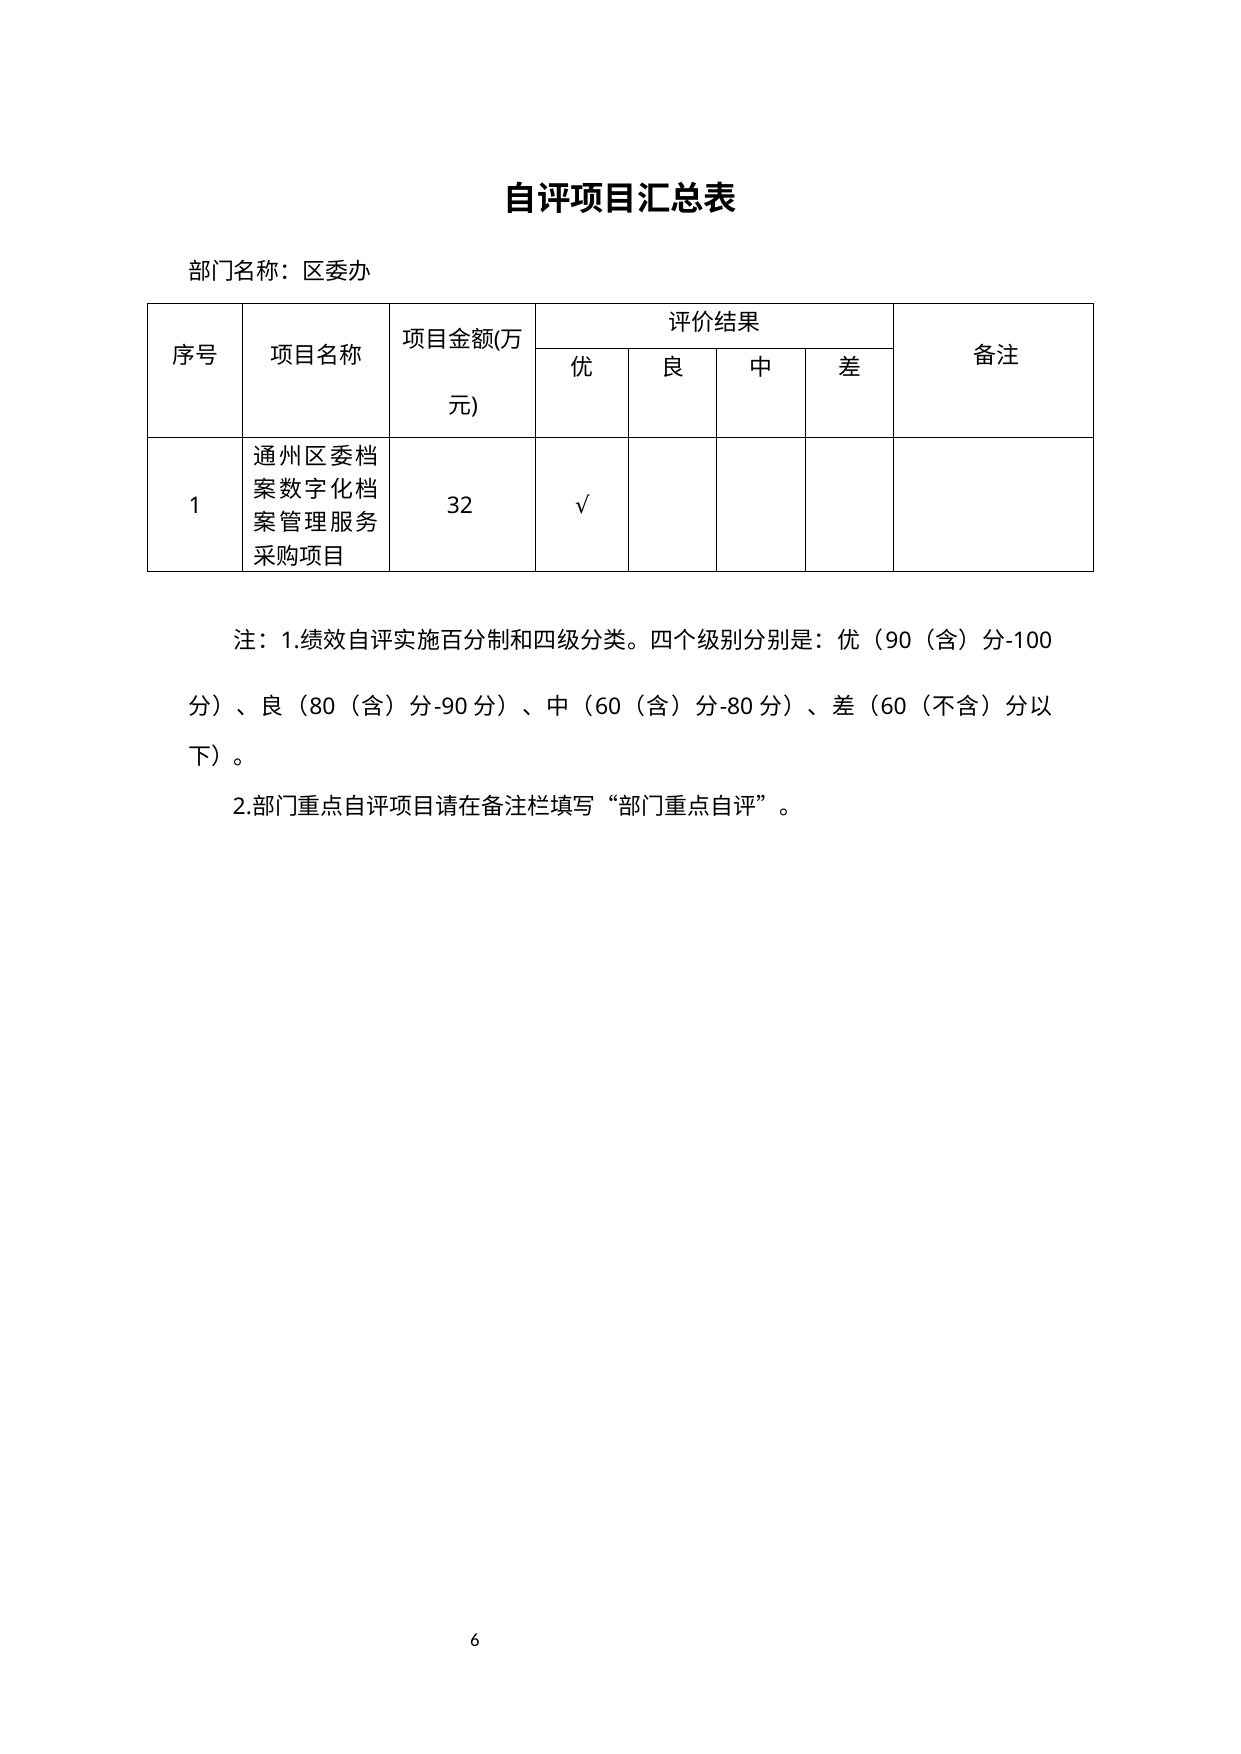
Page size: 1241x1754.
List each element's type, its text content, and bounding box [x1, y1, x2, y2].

table_cell [806, 438, 893, 571]
text 2.部门重点自评项目请在备注栏填写“部门重点自评”。 [188, 771, 1052, 838]
table_cell 优 [536, 349, 628, 437]
text 部门名称：区委办 [188, 253, 1052, 286]
table_cell 良 [629, 349, 716, 437]
table_header 序号 [148, 304, 242, 437]
table_cell 中 [717, 349, 805, 437]
table_header 项目金额(万元) [390, 304, 535, 437]
table_header 备注 [894, 304, 1093, 437]
table_header 评价结果 [536, 304, 893, 348]
table_cell 32 [390, 438, 535, 571]
table_cell 差 [806, 349, 893, 437]
table_cell √ [536, 438, 628, 571]
table_cell [629, 438, 716, 571]
text 注：1.绩效自评实施百分制和四级分类。四个级别分别是：优（90（含）分-100分）、良（80（含）分-90分）、中（60（含）分-80分）、差（60（不含）分以下）。 [188, 605, 1052, 771]
table_cell [894, 438, 1093, 571]
table_cell [717, 438, 805, 571]
table_cell 通州区委档案数字化档案管理服务采购项目 [243, 438, 389, 571]
table_cell 1 [148, 438, 242, 571]
table_header 项目名称 [243, 304, 389, 437]
text 自评项目汇总表 [188, 162, 1052, 229]
